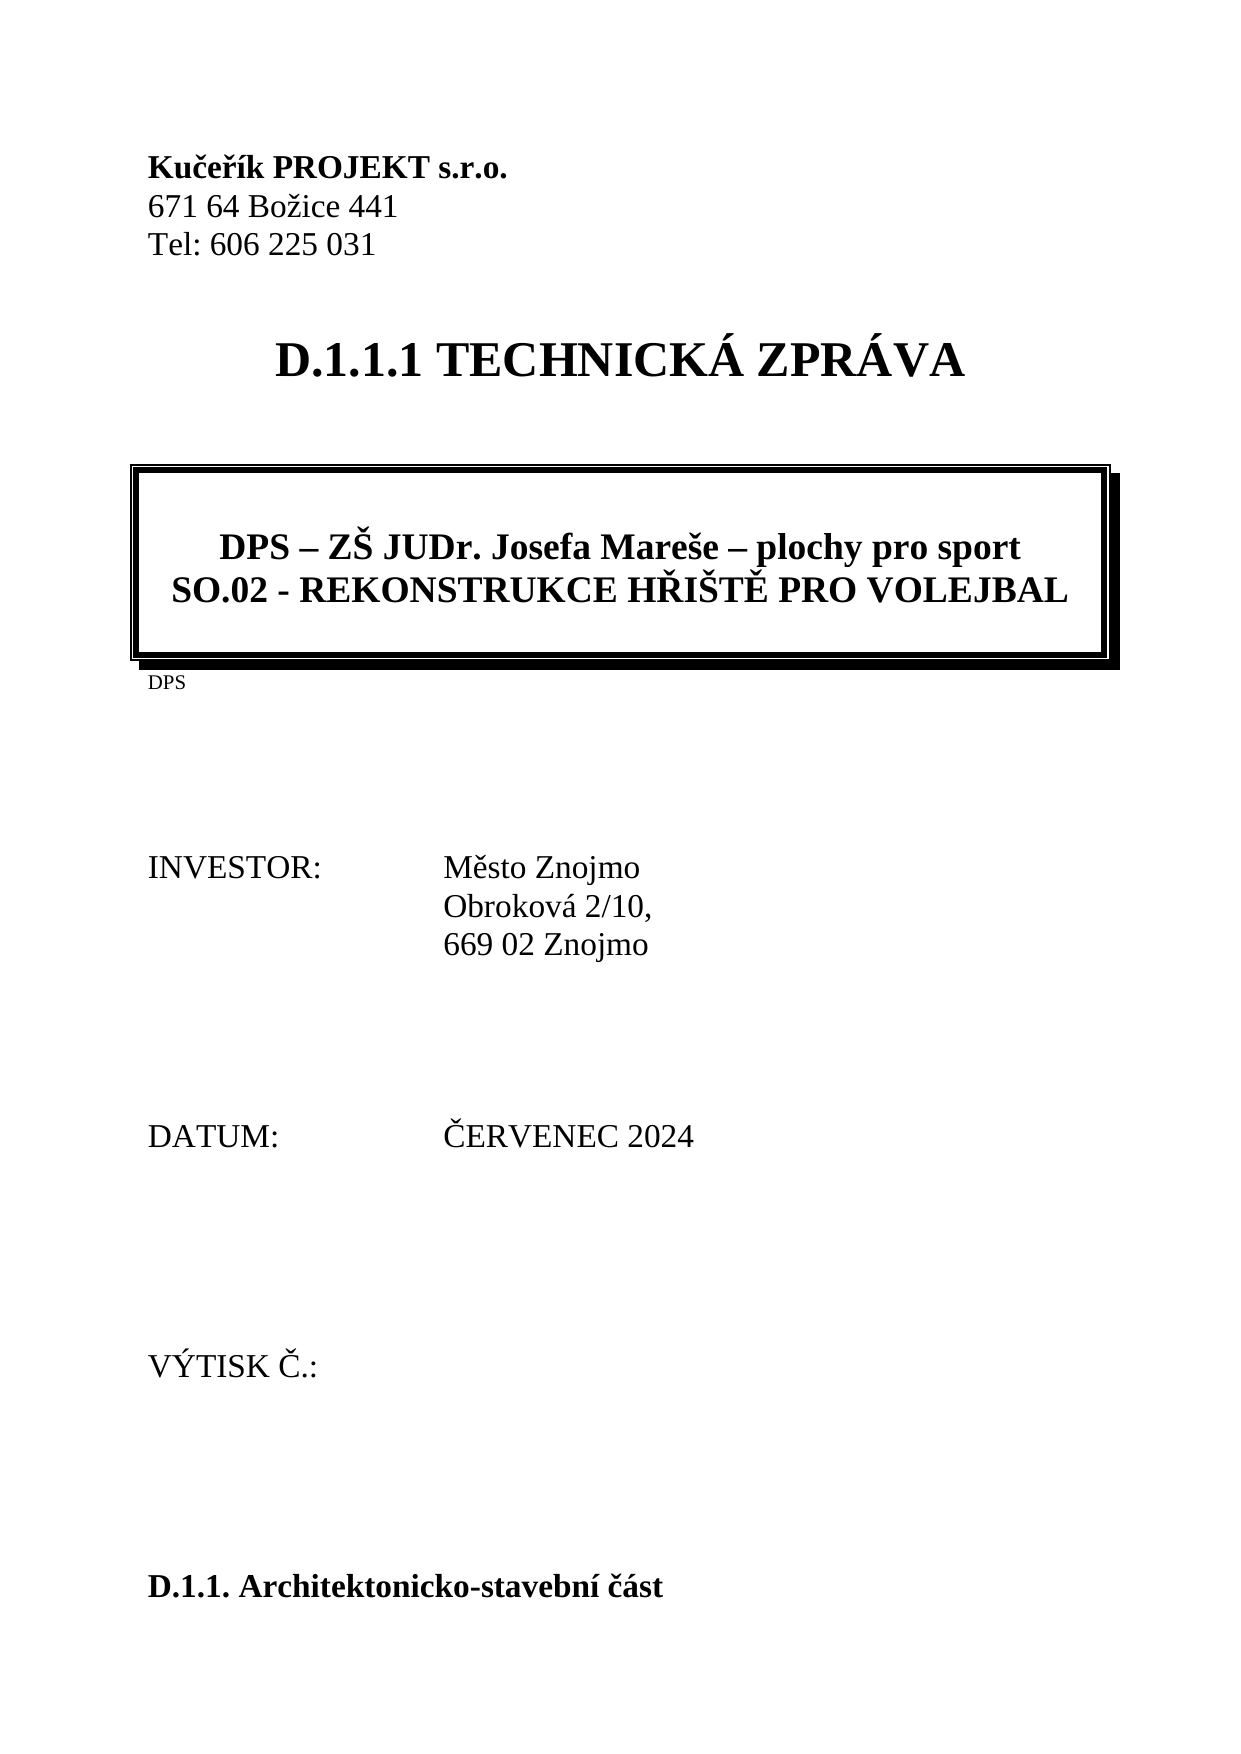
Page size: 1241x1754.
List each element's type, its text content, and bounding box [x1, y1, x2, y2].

text DPS – ZŠ JUDr. Josefa Mareše – plochy pro sport [148, 525, 1093, 568]
text D.1.1.1 TECHNICKÁ ZPRÁVA [148, 330, 1093, 387]
text D.1.1. Architektonicko-stavební část [148, 1566, 1093, 1604]
text Obroková 2/10, [148, 886, 1093, 924]
text 671 64 Božice 441 [148, 186, 1093, 224]
text Tel: 606 225 031 [148, 224, 1093, 263]
text SO.02 - REKONSTRUKCE HŘIŠTĚ PRO VOLEJBAL [148, 568, 1093, 611]
text Kučeřík PROJEKT s.r.o. [148, 148, 1093, 186]
text INVESTOR: Město Znojmo [148, 847, 1093, 886]
text DPS [148, 670, 1093, 694]
text DATUM: ČERVENEC 2024 [148, 1116, 1093, 1154]
text VÝTISK Č.: [148, 1346, 1093, 1384]
text 669 02 Znojmo [148, 924, 1093, 962]
